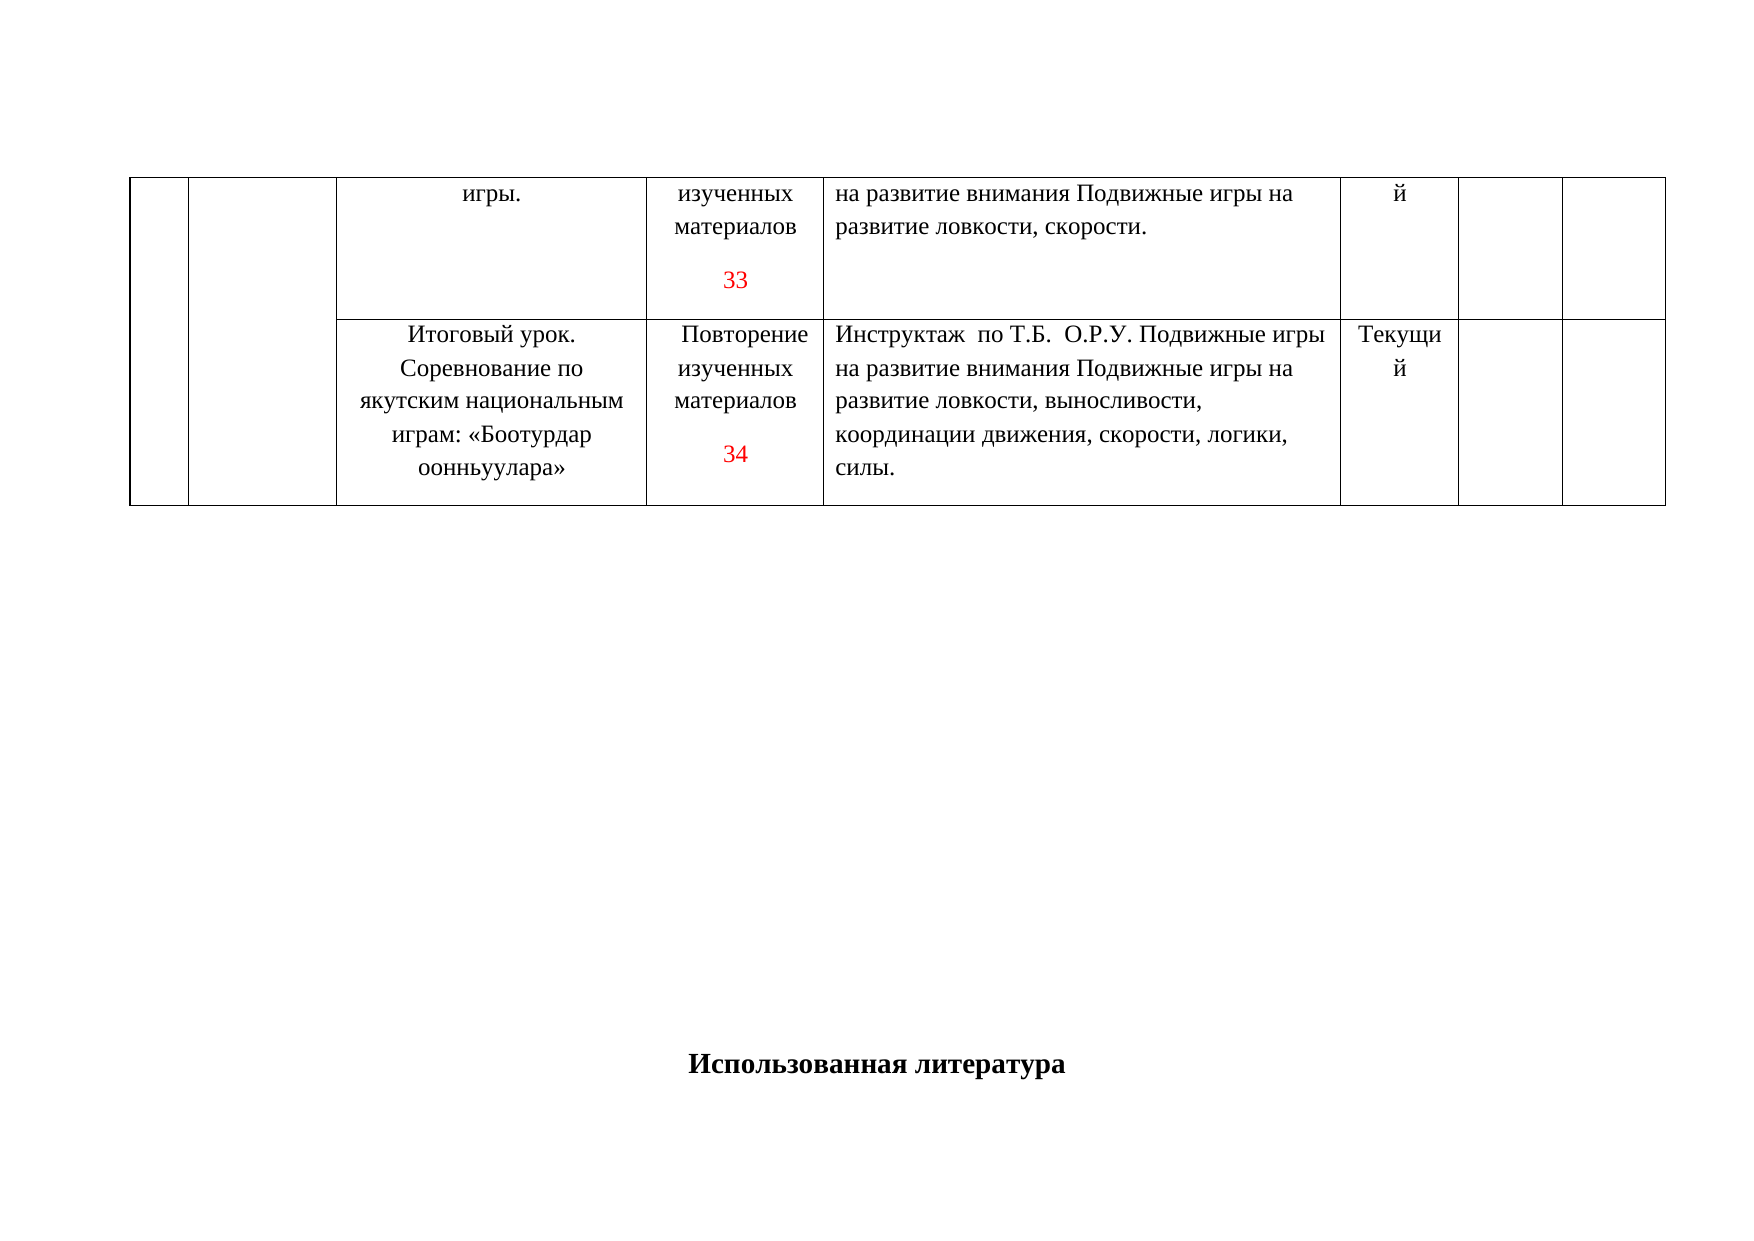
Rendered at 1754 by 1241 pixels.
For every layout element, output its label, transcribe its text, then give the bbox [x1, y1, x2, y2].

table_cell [824, 178, 1340, 318]
table_cell [1459, 320, 1562, 505]
text Использованная литература [118, 1046, 1636, 1079]
table_cell Повторение изученных материалов 34 [647, 320, 823, 505]
table_cell Итоговый урок. Соревнование по якутским национальным играм: «Боотурдар оонньуулара» [337, 320, 646, 505]
table_cell [1563, 178, 1665, 318]
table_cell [337, 178, 646, 318]
table_cell [1563, 320, 1665, 505]
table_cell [647, 178, 823, 318]
table_cell Текущий [1341, 178, 1458, 318]
table_cell Инструктаж по Т.Б. О.Р.У. Подвижные игры на развитие внимания Подвижные игры на развитие ловкости, выносливости, координации движения, скорости, логики, силы. [824, 320, 1340, 505]
table_cell [1459, 178, 1562, 318]
table_cell Текущий [1341, 320, 1458, 505]
